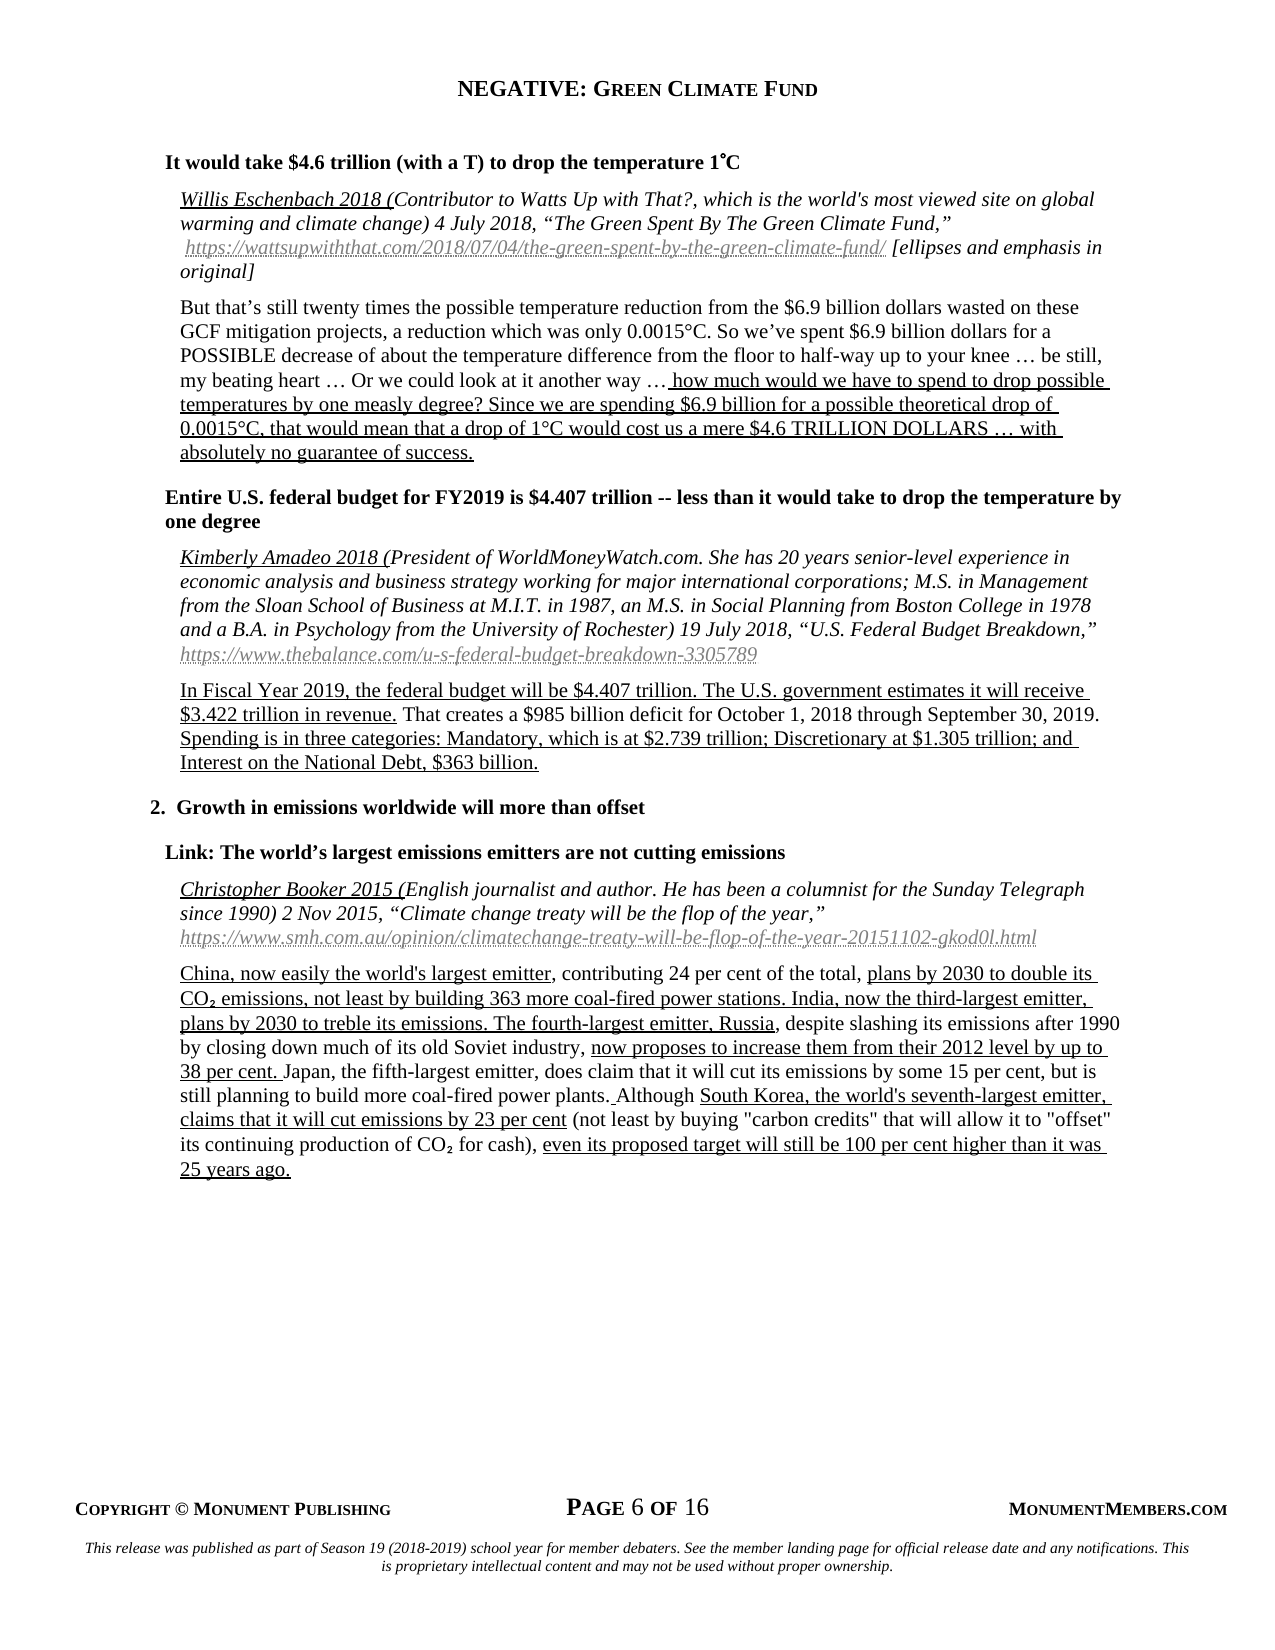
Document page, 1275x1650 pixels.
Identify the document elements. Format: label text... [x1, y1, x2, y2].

text It would take $4.6 trillion (with a T) to drop the temperature 1C [165, 150, 1125, 174]
text Willis Eschenbach 2018 (Contributor to Watts Up with That?, which is the world's most viewed site on global warming and climate change) 4 July 2018, “The Green Spent By The Green Climate Fund,” https://wattsupwiththat.com/2018/07/04/the-green-spent-by-the-green-climate-fund/ [ellipses and emphasis in original] [180, 187, 1125, 283]
text In Fiscal Year 2019, the federal budget will be $4.407 trillion. The U.S. government estimates it will receive $3.422 trillion in revenue. That creates a $985 billion deficit for October 1, 2018 through September 30, 2019. Spending is in three categories: Mandatory, which is at $2.739 trillion; Discretionary at $1.305 trillion; and Interest on the National Debt, $363 billion. [180, 678, 1125, 774]
text Entire U.S. federal budget for FY2019 is $4.407 trillion -- less than it would take to drop the temperature by one degree [165, 484, 1125, 533]
text Kimberly Amadeo 2018 (President of WorldMoneyWatch.com. She has 20 years senior-level experience in economic analysis and business strategy working for major international corporations; M.S. in Management from the Sloan School of Business at M.I.T. in 1987, an M.S. in Social Planning from Boston College in 1978 and a B.A. in Psychology from the University of Rochester) 19 July 2018, “U.S. Federal Budget Breakdown,” https://www.thebalance.com/u-s-federal-budget-breakdown-3305789 [180, 545, 1125, 666]
text China, now easily the world's largest emitter, contributing 24 per cent of the total, plans by 2030 to double its CO₂ emissions, not least by building 363 more coal-fired power stations. India, now the third-largest emitter, plans by 2030 to treble its emissions. The fourth-largest emitter, Russia, despite slashing its emissions after 1990 by closing down much of its old Soviet industry, now proposes to increase them from their 2012 level by up to 38 per cent. Japan, the fifth-largest emitter, does claim that it will cut its emissions by some 15 per cent, but is still planning to build more coal-fired power plants. Although South Korea, the world's seventh-largest emitter, claims that it will cut emissions by 23 per cent (not least by buying "carbon credits" that will allow it to "offset" its continuing production of CO₂ for cash), even its proposed target will still be 100 per cent higher than it was 25 years ago. [180, 961, 1125, 1181]
text But that’s still twenty times the possible temperature reduction from the $6.9 billion dollars wasted on these GCF mitigation projects, a reduction which was only 0.0015°C. So we’ve spent $6.9 billion dollars for a POSSIBLE decrease of about the temperature difference from the floor to half-way up to your knee … be still, my beating heart … Or we could look at it another way … how much would we have to spend to drop possible temperatures by one measly degree? Since we are spending $6.9 billion for a possible theoretical drop of 0.0015°C, that would mean that a drop of 1°C would cost us a mere $4.6 TRILLION DOLLARS … with absolutely no guarantee of success. [180, 295, 1125, 464]
text 2. Growth in emissions worldwide will more than offset [150, 795, 1125, 819]
text Christopher Booker 2015 (English journalist and author. He has been a columnist for the Sunday Telegraph since 1990) 2 Nov 2015, “Climate change treaty will be the flop of the year,” https://www.smh.com.au/opinion/climatechange-treaty-will-be-flop-of-the-year-20151102-gkod0l.html [180, 877, 1125, 949]
text Link: The world’s largest emissions emitters are not cutting emissions [165, 840, 1125, 864]
